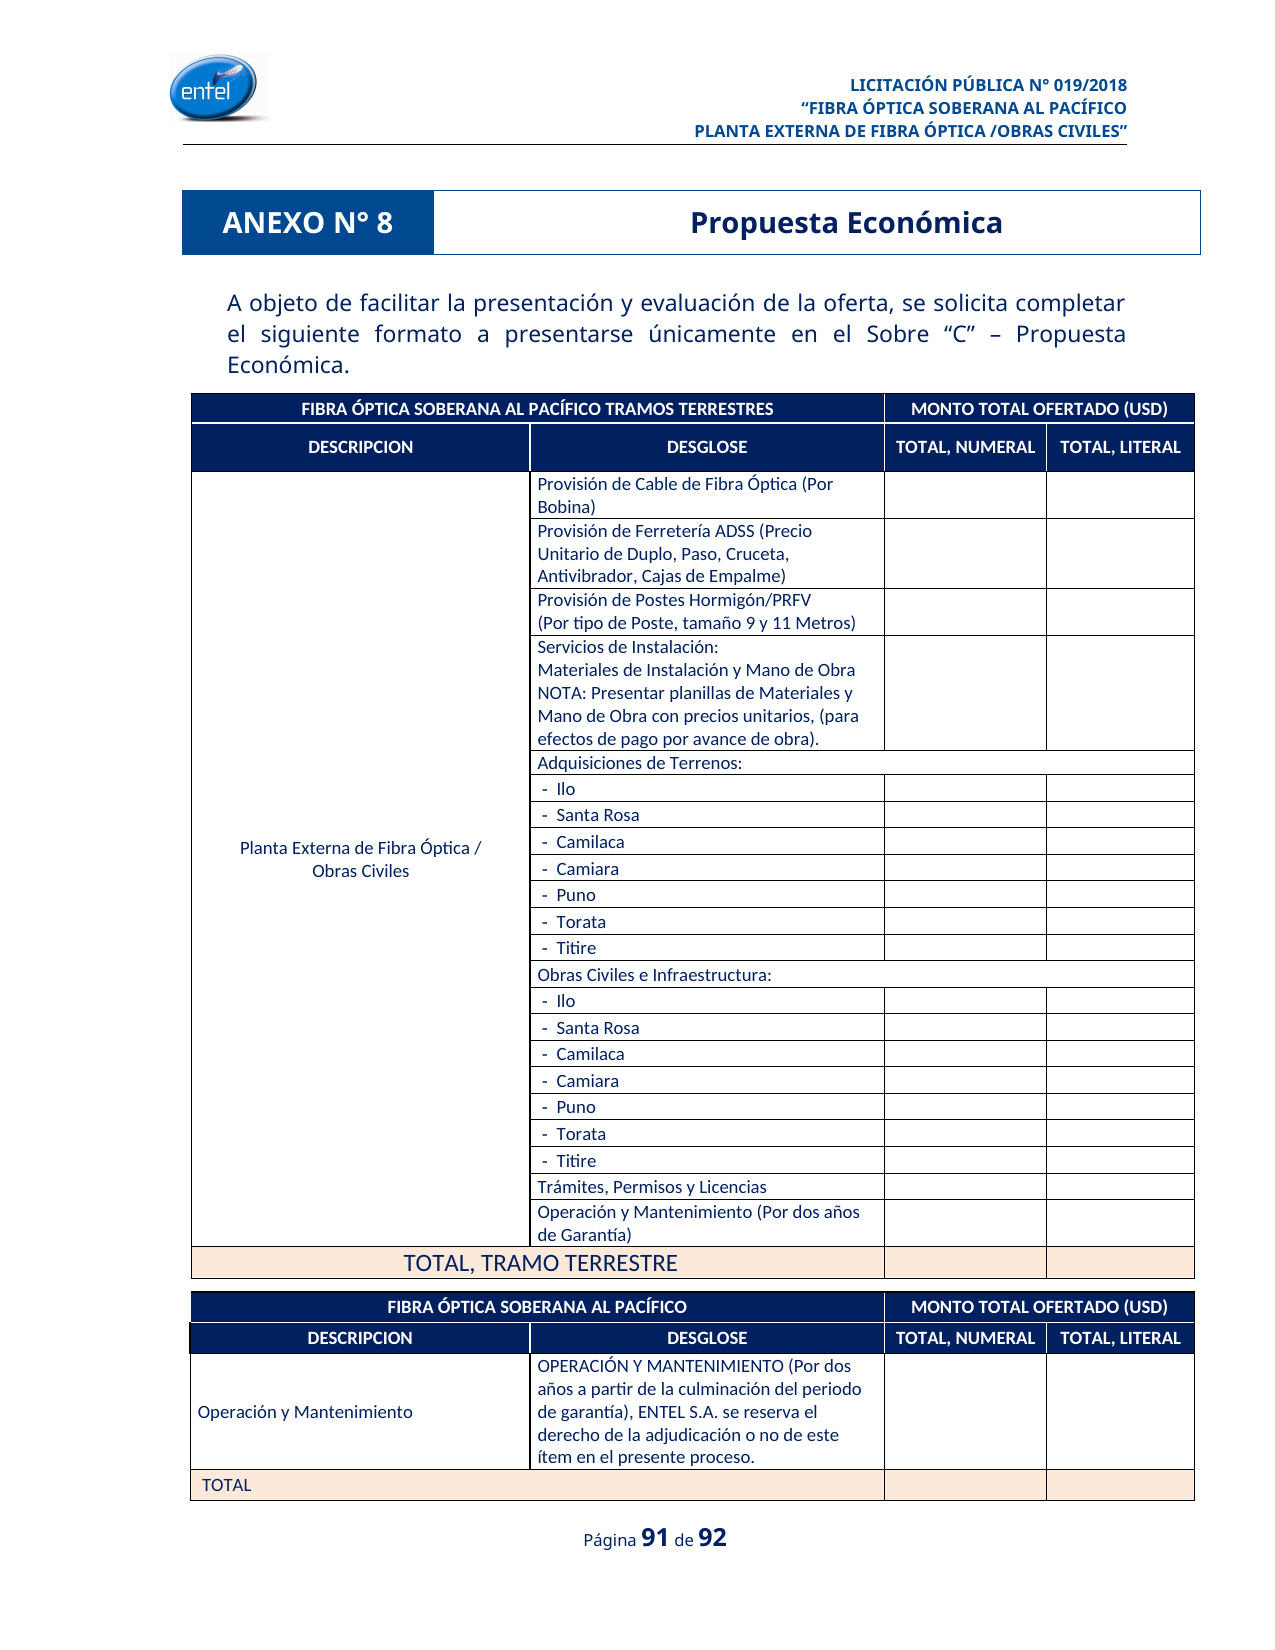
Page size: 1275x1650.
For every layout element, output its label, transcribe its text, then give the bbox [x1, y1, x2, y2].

table_cell Servicios de Instalación: Materiales de Instalación y Mano de Obra NOTA: Presentar planillas de Materiales y Mano de Obra con precios unitarios, (para efectos de pago por avance de obra). [531, 636, 884, 750]
table_cell Planta Externa de Fibra Óptica / Obras Civiles [192, 472, 529, 1246]
table_cell [1047, 1120, 1194, 1146]
table_cell [1047, 1014, 1194, 1040]
table_cell Operación y Mantenimiento (Por dos años de Garantía) [531, 1200, 884, 1246]
table_cell [885, 1120, 1046, 1146]
table_cell Camiara [531, 855, 884, 880]
table_cell TOTAL, LITERAL [1047, 1323, 1194, 1353]
table_cell Ilo [531, 775, 884, 801]
table_cell TOTAL, NUMERAL [885, 424, 1046, 471]
table_header MONTO TOTAL OFERTADO (USD) [885, 394, 1194, 422]
table_cell [885, 935, 1046, 960]
table_cell Santa Rosa [531, 802, 884, 827]
table_cell Trámites, Permisos y Licencias [531, 1174, 884, 1199]
table_cell Camilaca [531, 828, 884, 854]
table_cell [885, 1174, 1046, 1199]
table_cell [1047, 988, 1194, 1013]
table_cell [1047, 472, 1194, 518]
table_header Propuesta Económica [434, 191, 1200, 254]
table_cell [1047, 636, 1194, 750]
table_cell [885, 1014, 1046, 1040]
table_header MONTO TOTAL OFERTADO (USD) [885, 1293, 1194, 1322]
picture [169, 53, 270, 122]
table_cell Provisión de Ferretería ADSS (Precio Unitario de Duplo, Paso, Cruceta, Antivibrador, Cajas de Empalme) [531, 519, 884, 588]
table_cell [885, 908, 1046, 933]
table_cell [1047, 1354, 1194, 1469]
table_cell [1047, 519, 1194, 588]
table_cell [885, 1247, 1046, 1277]
table_cell [885, 472, 1046, 518]
list A objeto de facilitar la presentación y evaluación de la oferta, se solicita completar el siguiente formato a presentarse únicamente en el Sobre “C” – Propuesta Económica. [227, 287, 1127, 380]
table_cell DESCRIPCION [192, 424, 529, 471]
table_cell [885, 636, 1046, 750]
table_cell TOTAL, LITERAL [1047, 424, 1194, 471]
table_cell TOTAL [191, 1470, 884, 1500]
table_cell [1047, 1094, 1194, 1119]
table_cell [885, 1470, 1046, 1500]
table_cell Torata [531, 908, 884, 933]
table_cell [1047, 1470, 1194, 1500]
table_cell [1047, 1247, 1194, 1277]
table_cell DESGLOSE [531, 424, 884, 471]
table_cell DESGLOSE [531, 1323, 884, 1353]
table_cell TOTAL, TRAMO TERRESTRE [192, 1247, 884, 1277]
table_cell [1047, 855, 1194, 880]
table_cell [885, 589, 1046, 634]
table_cell [885, 1041, 1046, 1066]
table_cell [1047, 589, 1194, 634]
table_cell Puno [531, 881, 884, 907]
table_cell [885, 1094, 1046, 1119]
table_cell [885, 802, 1046, 827]
table_cell Titire [531, 1147, 884, 1172]
table_cell [885, 775, 1046, 801]
table_cell [1047, 1174, 1194, 1199]
table_cell TOTAL, NUMERAL [885, 1323, 1046, 1353]
table_header ANEXO N° 8 [183, 191, 433, 254]
table_cell [885, 1147, 1046, 1172]
table_cell [885, 855, 1046, 880]
table_cell Santa Rosa [531, 1014, 884, 1040]
table_cell [1047, 881, 1194, 907]
table_cell [885, 1354, 1046, 1469]
table_cell Camiara [531, 1067, 884, 1093]
table_cell Camilaca [531, 1041, 884, 1066]
table_cell Puno [531, 1094, 884, 1119]
table_cell Obras Civiles e Infraestructura: [531, 961, 1194, 987]
table_cell [1047, 828, 1194, 854]
table_cell Torata [531, 1120, 884, 1146]
table_cell [1047, 802, 1194, 827]
table_cell Titire [531, 935, 884, 960]
table_cell [1047, 1067, 1194, 1093]
table_header FIBRA ÓPTICA SOBERANA AL PACÍFICO TRAMOS TERRESTRES [192, 394, 884, 422]
table_cell [1047, 1200, 1194, 1246]
table_cell [1047, 1041, 1194, 1066]
table_cell Operación y Mantenimiento [191, 1354, 529, 1469]
table_cell Provisión de Postes Hormigón/PRFV (Por tipo de Poste, tamaño 9 y 11 Metros) [531, 589, 884, 634]
table_cell OPERACIÓN Y MANTENIMIENTO (Por dos años a partir de la culminación del periodo de garantía), ENTEL S.A. se reserva el derecho de la adjudicación o no de este ítem en el presente proceso. [531, 1354, 884, 1469]
table_cell [885, 988, 1046, 1013]
table_cell [1047, 908, 1194, 933]
table_cell [885, 828, 1046, 854]
table_cell Ilo [531, 988, 884, 1013]
table_cell [1047, 1147, 1194, 1172]
table_cell [1047, 935, 1194, 960]
table_cell [885, 519, 1046, 588]
table_cell [885, 881, 1046, 907]
table_cell [1047, 775, 1194, 801]
table_cell Provisión de Cable de Fibra Óptica (Por Bobina) [531, 472, 884, 518]
table_cell [885, 1200, 1046, 1246]
table_header FIBRA ÓPTICA SOBERANA AL PACÍFICO [191, 1293, 884, 1322]
table_cell [885, 1067, 1046, 1093]
table_cell DESCRIPCION [191, 1323, 529, 1353]
table_cell Adquisiciones de Terrenos: [531, 751, 1194, 774]
